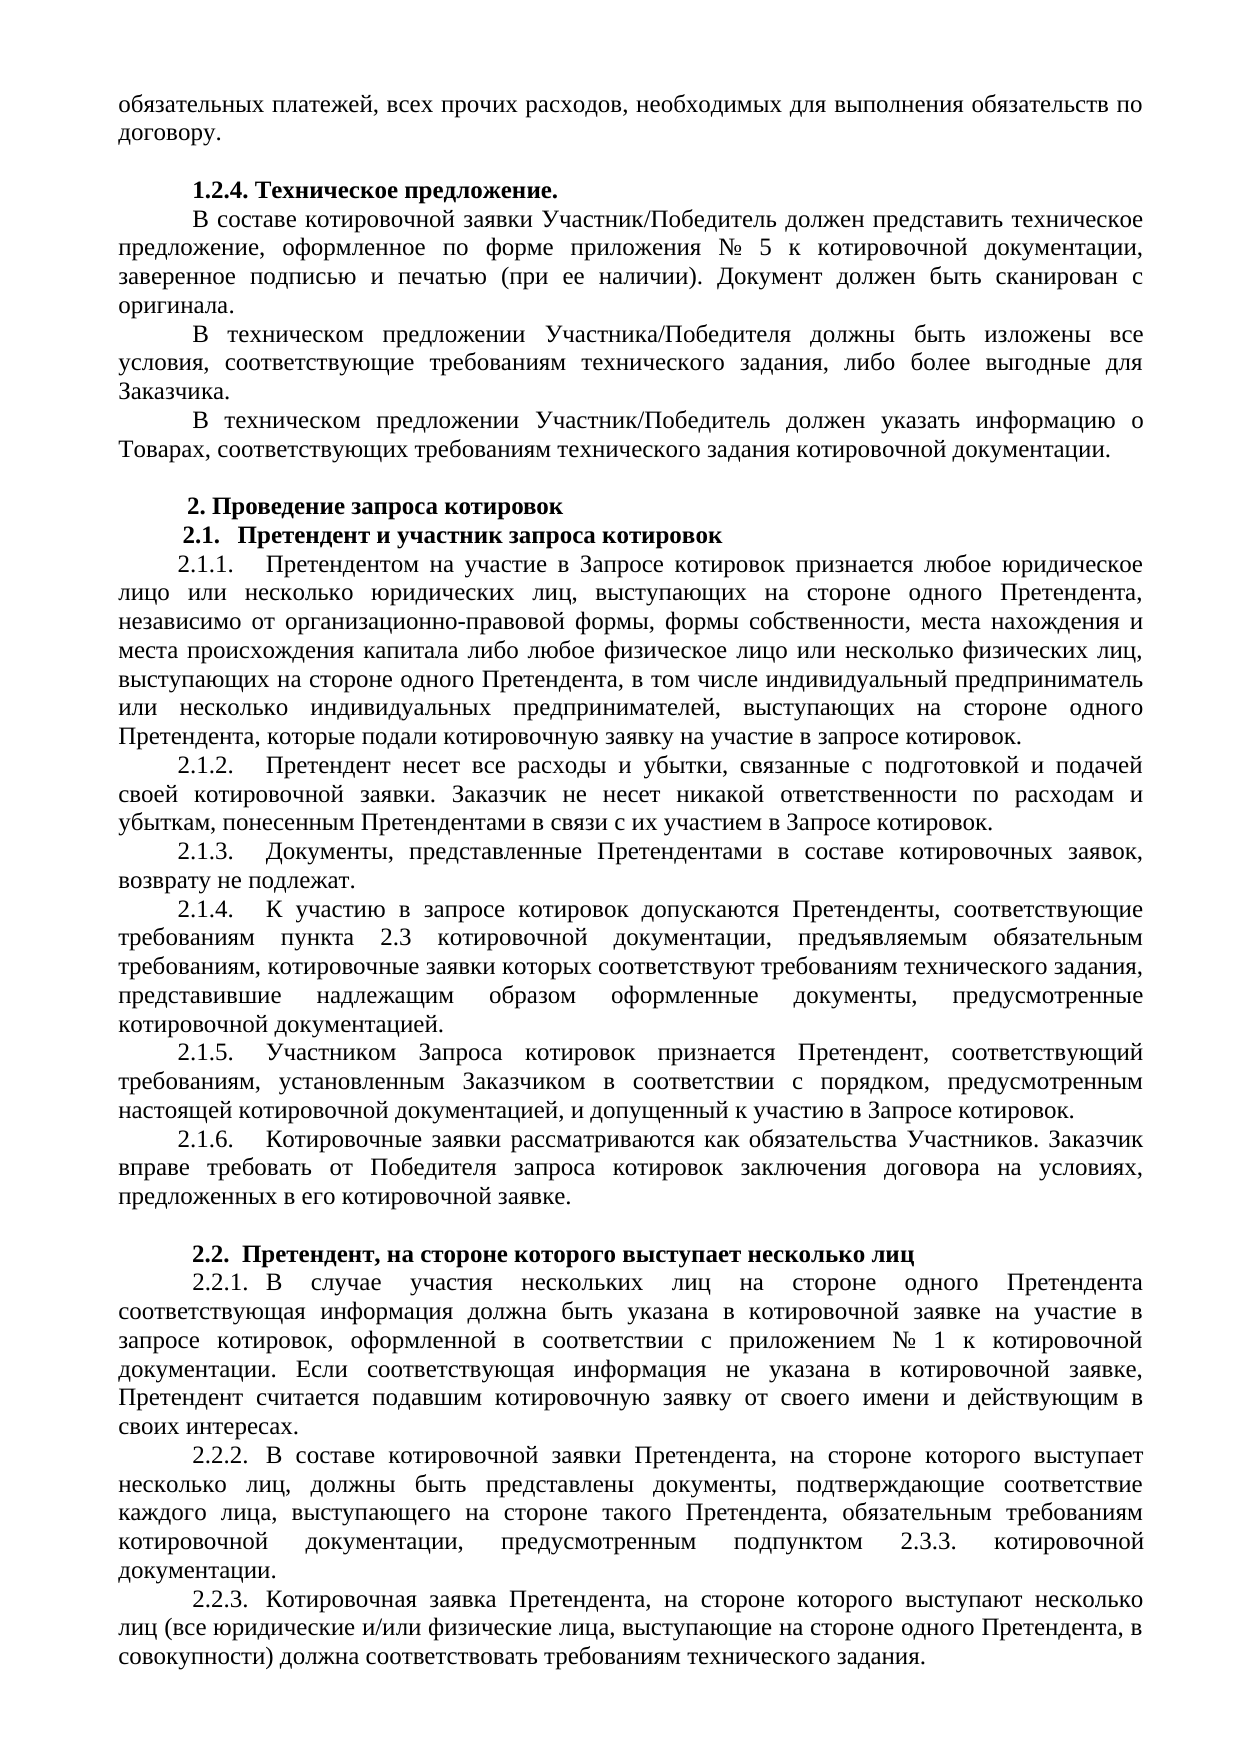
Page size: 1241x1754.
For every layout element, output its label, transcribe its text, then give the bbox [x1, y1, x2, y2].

list В случае участия нескольких лиц на стороне одного Претендента соответствующая информация должна быть указана в котировочной заявке на участие в запросе котировок, оформленной в соответствии с приложением № 1 к котировочной документации. Если соответствующая информация не указана в котировочной заявке, Претендент считается подавшим котировочную заявку от своего имени и действующим в своих интересах. [118, 1267, 1144, 1440]
list Претендент несет все расходы и убытки, связанные с подготовкой и подачей своей котировочной заявки. Заказчик не несет никакой ответственности по расходам и убыткам, понесенным Претендентами в связи с их участием в Запросе котировок. [118, 750, 1144, 836]
list К участию в запросе котировок допускаются Претенденты, соответствующие требованиям пункта 2.3 котировочной документации, предъявляемым обязательным требованиям, котировочные заявки которых соответствуют требованиям технического задания, представившие надлежащим образом оформленные документы, предусмотренные котировочной документацией. [118, 894, 1144, 1037]
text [118, 89, 1144, 146]
text В техническом предложении Участника/Победителя должны быть изложены все условия, соответствующие требованиям технического задания, либо более выгодные для Заказчика. [118, 319, 1144, 405]
list Котировочная заявка Претендента, на стороне которого выступают несколько лиц (все юридические и/или физические лица, выступающие на стороне одного Претендента, в совокупности) должна соответствовать требованиям технического задания. [118, 1584, 1144, 1670]
text 1.2.4. Техническое предложение. [118, 175, 1144, 204]
subtitle 2.2. Претендент, на стороне которого выступает несколько лиц [118, 1239, 1144, 1267]
text В составе котировочной заявки Участник/Победитель должен представить техническое предложение, оформленное по форме приложения № 5 к котировочной документации, заверенное подписью и печатью (при ее наличии). Документ должен быть сканирован с оригинала. [118, 204, 1144, 319]
list Претендентом на участие в Запросе котировок признается любое юридическое лицо или несколько юридических лиц, выступающих на стороне одного Претендента, независимо от организационно-правовой формы, формы собственности, места нахождения и места происхождения капитала либо любое физическое лицо или несколько физических лиц, выступающих на стороне одного Претендента, в том числе индивидуальный предприниматель или несколько индивидуальных предпринимателей, выступающих на стороне одного Претендента, которые подали котировочную заявку на участие в запросе котировок. [118, 549, 1144, 750]
subtitle Претендент и участник запроса котировок [182, 520, 1144, 549]
list Участником Запроса котировок признается Претендент, соответствующий требованиям, установленным Заказчиком в соответствии с порядком, предусмотренным настоящей котировочной документацией, и допущенный к участию в Запросе котировок. [118, 1037, 1144, 1124]
list Документы, представленные Претендентами в составе котировочных заявок, возврату не подлежат. [118, 836, 1144, 894]
text В техническом предложении Участник/Победитель должен указать информацию о Товарах, соответствующих требованиям технического задания котировочной документации. [118, 405, 1144, 462]
list Котировочные заявки рассматриваются как обязательства Участников. Заказчик вправе требовать от Победителя запроса котировок заключения договора на условиях, предложенных в его котировочной заявке. [118, 1124, 1144, 1210]
subtitle 2. Проведение запроса котировок [118, 491, 1144, 520]
list В составе котировочной заявки Претендента, на стороне которого выступает несколько лиц, должны быть представлены документы, подтверждающие соответствие каждого лица, выступающего на стороне такого Претендента, обязательным требованиям котировочной документации, предусмотренным подпунктом 2.3.3. котировочной документации. [118, 1440, 1144, 1584]
